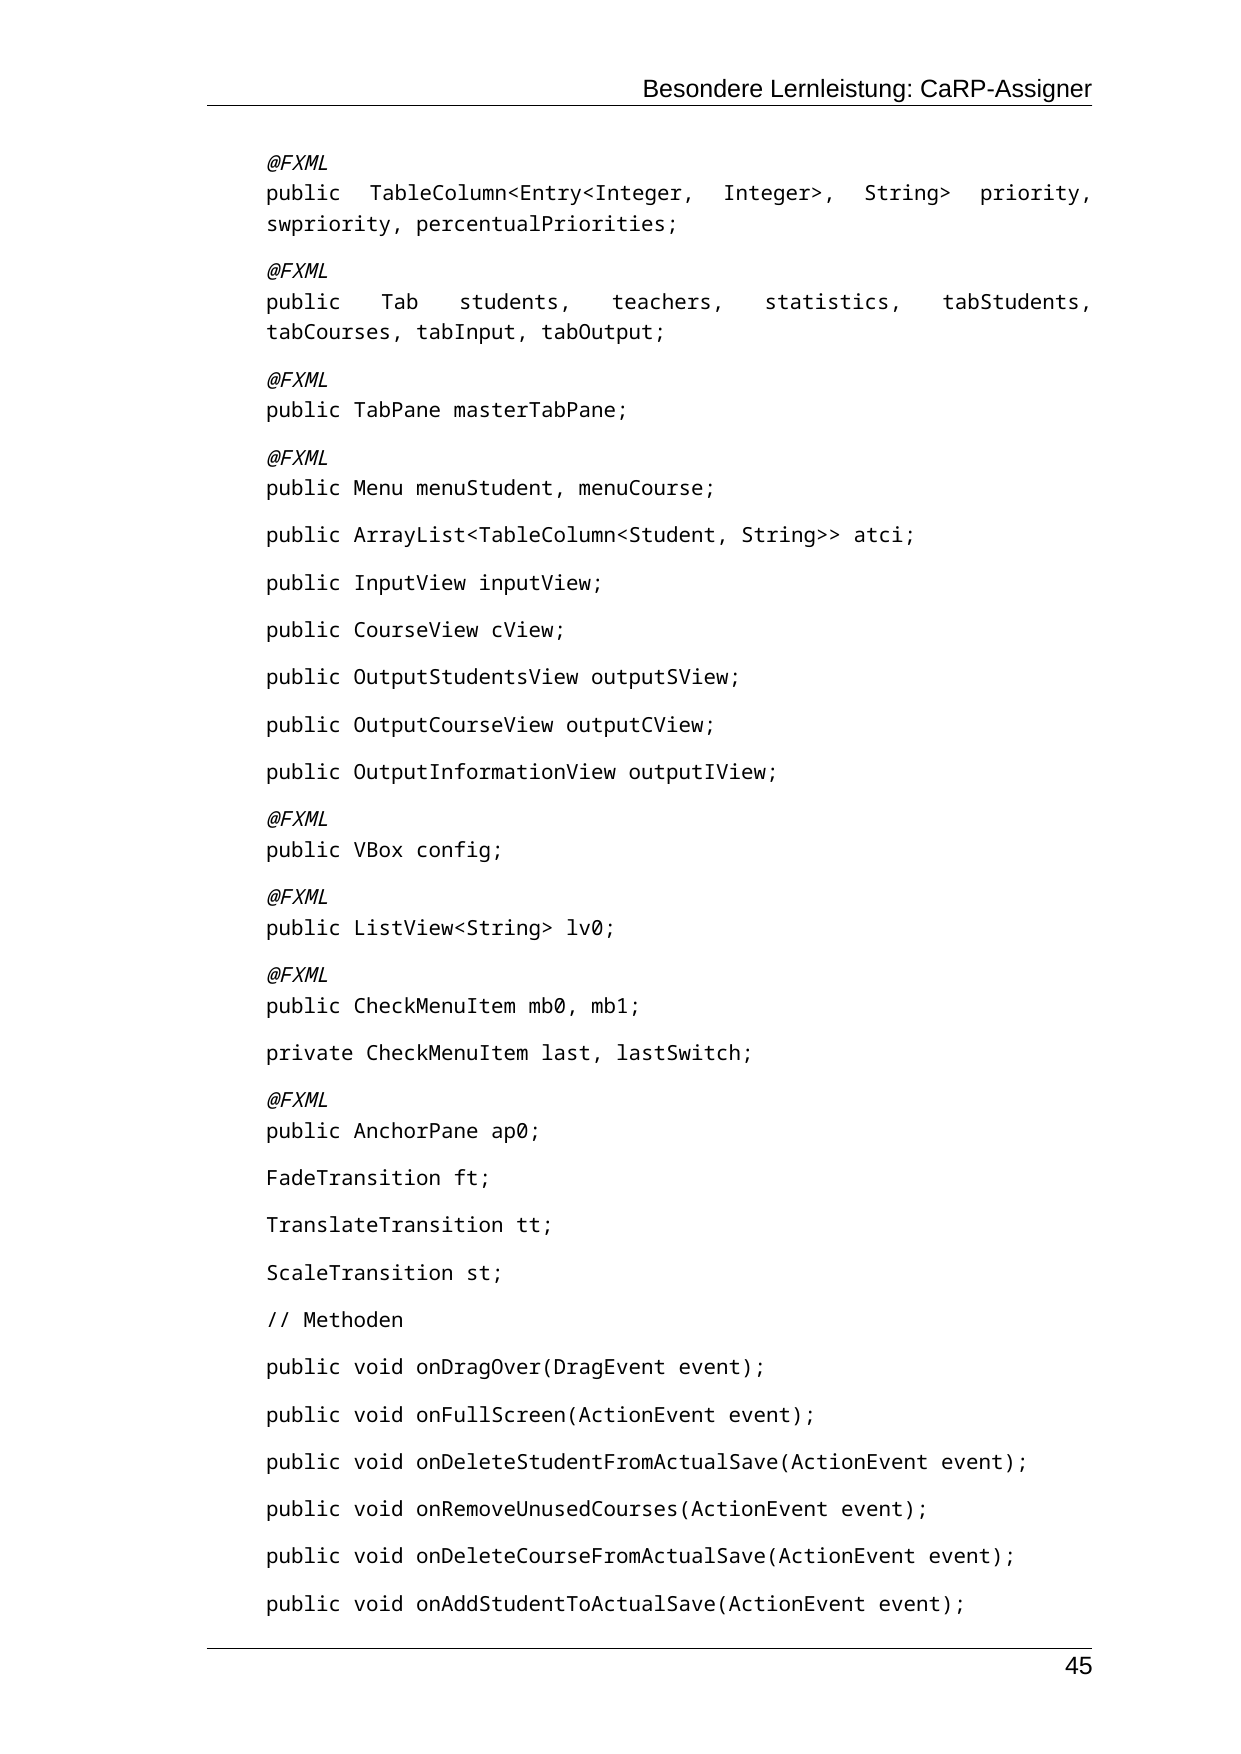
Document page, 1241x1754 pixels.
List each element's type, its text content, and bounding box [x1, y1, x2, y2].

text public void onRemoveUnusedCourses(ActionEvent event); [207, 1494, 1092, 1523]
text public OutputStudentsView outputSView; [207, 662, 1092, 691]
text @FXML public Tab students, teachers, statistics, tabStudents, tabCourses, tabInput, tabOutput; [207, 256, 1092, 346]
text @FXML public TabPane masterTabPane; [207, 365, 1092, 424]
text // Methoden [207, 1305, 1092, 1334]
text private CheckMenuItem last, lastSwitch; [207, 1038, 1092, 1067]
text public void onDeleteStudentFromActualSave(ActionEvent event); [207, 1447, 1092, 1476]
text ScaleTransition st; [207, 1258, 1092, 1286]
text public OutputInformationView outputIView; [207, 757, 1092, 786]
text public void onDeleteCourseFromActualSave(ActionEvent event); [207, 1542, 1092, 1570]
text @FXML public Menu menuStudent, menuCourse; [207, 443, 1092, 502]
text public void onFullScreen(ActionEvent event); [207, 1400, 1092, 1428]
text @FXML public VBox config; [207, 804, 1092, 863]
text @FXML public TableColumn<Entry<Integer, Integer>, String> priority, swpriority, percentualPriorities; [207, 148, 1092, 237]
text FadeTransition ft; [207, 1163, 1092, 1192]
text public void onDragOver(DragEvent event); [207, 1352, 1092, 1381]
text public ArrayList<TableColumn<Student, String>> atci; [207, 521, 1092, 549]
text @FXML public AnchorPane ap0; [207, 1085, 1092, 1144]
text public OutputCourseView outputCView; [207, 710, 1092, 738]
text @FXML public CheckMenuItem mb0, mb1; [207, 960, 1092, 1019]
text public void onAddStudentToActualSave(ActionEvent event); [207, 1589, 1092, 1617]
text public InputView inputView; [207, 568, 1092, 596]
text public CourseView cView; [207, 615, 1092, 644]
text TranslateTransition tt; [207, 1211, 1092, 1239]
text @FXML public ListView<String> lv0; [207, 882, 1092, 941]
